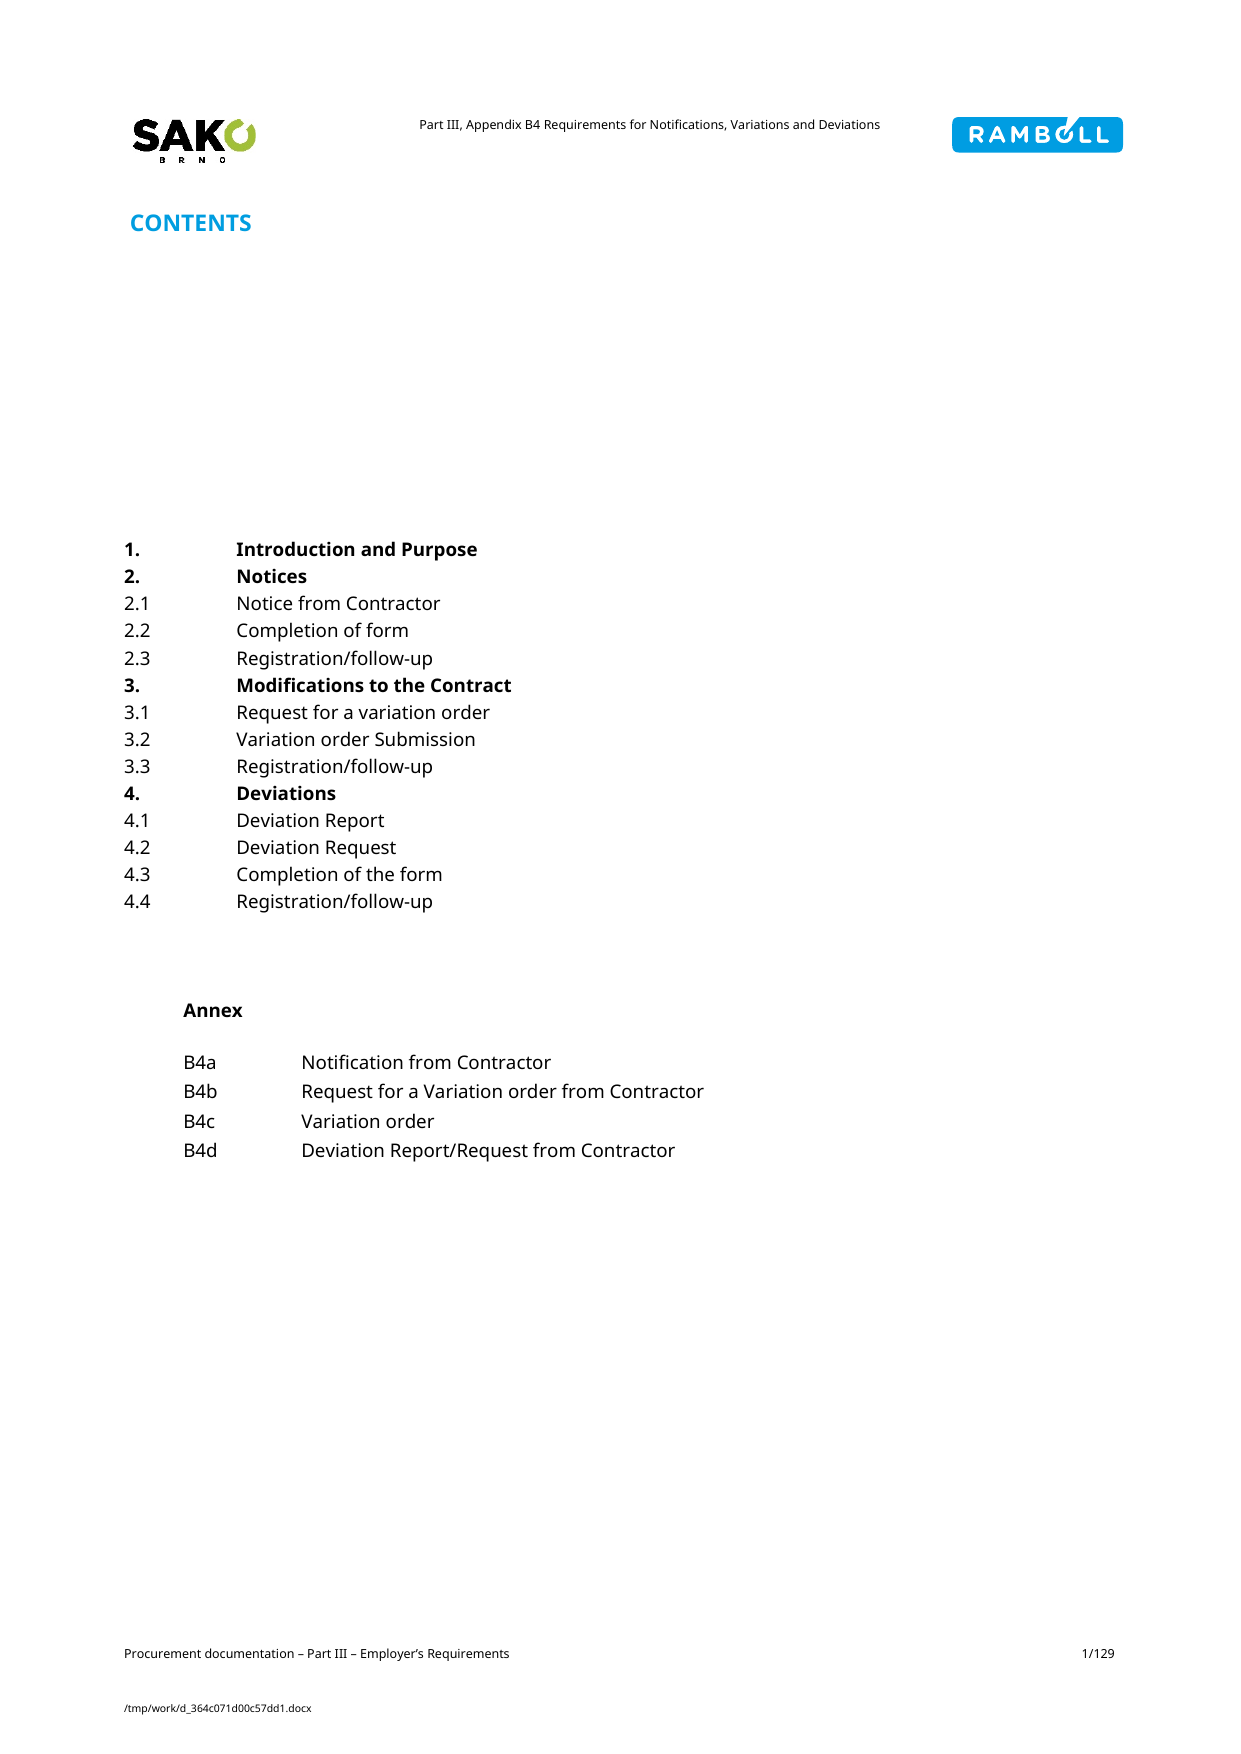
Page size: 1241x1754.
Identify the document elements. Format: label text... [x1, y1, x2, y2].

text 3.2 Variation order Submission 4 [124, 724, 880, 752]
text B4a Notification from Contractor [183, 1049, 1116, 1075]
text 2.2 Completion of form 3 [124, 616, 880, 643]
text 3.1 Request for a variation order 4 [124, 697, 880, 724]
text B4b Request for a Variation order from Contractor [183, 1079, 1116, 1104]
text Annex [183, 995, 1116, 1022]
text 4.2 Deviation Request 5 [124, 833, 880, 860]
text B4d Deviation Report/Request from Contractor [183, 1137, 1116, 1163]
text 4.1 Deviation Report 5 [124, 806, 880, 833]
text B4c Variation order [183, 1108, 1116, 1134]
text 3.3 Registration/follow-up 4 [124, 752, 880, 779]
table_header Contents [124, 207, 1040, 508]
text 4.3 Completion of the form 5 [124, 860, 880, 887]
text 4.4 Registration/follow-up 5 [124, 887, 880, 914]
text 2.1 Notice from Contractor 3 [124, 589, 880, 616]
text 1. Introduction and Purpose 2 [124, 535, 880, 562]
text 2.3 Registration/follow-up 3 [124, 643, 880, 670]
text 2. Notices 3 [124, 562, 880, 589]
picture [132, 119, 256, 163]
text 4. Deviations 5 [124, 779, 880, 806]
text 3. Modifications to the Contract 4 [124, 670, 880, 697]
